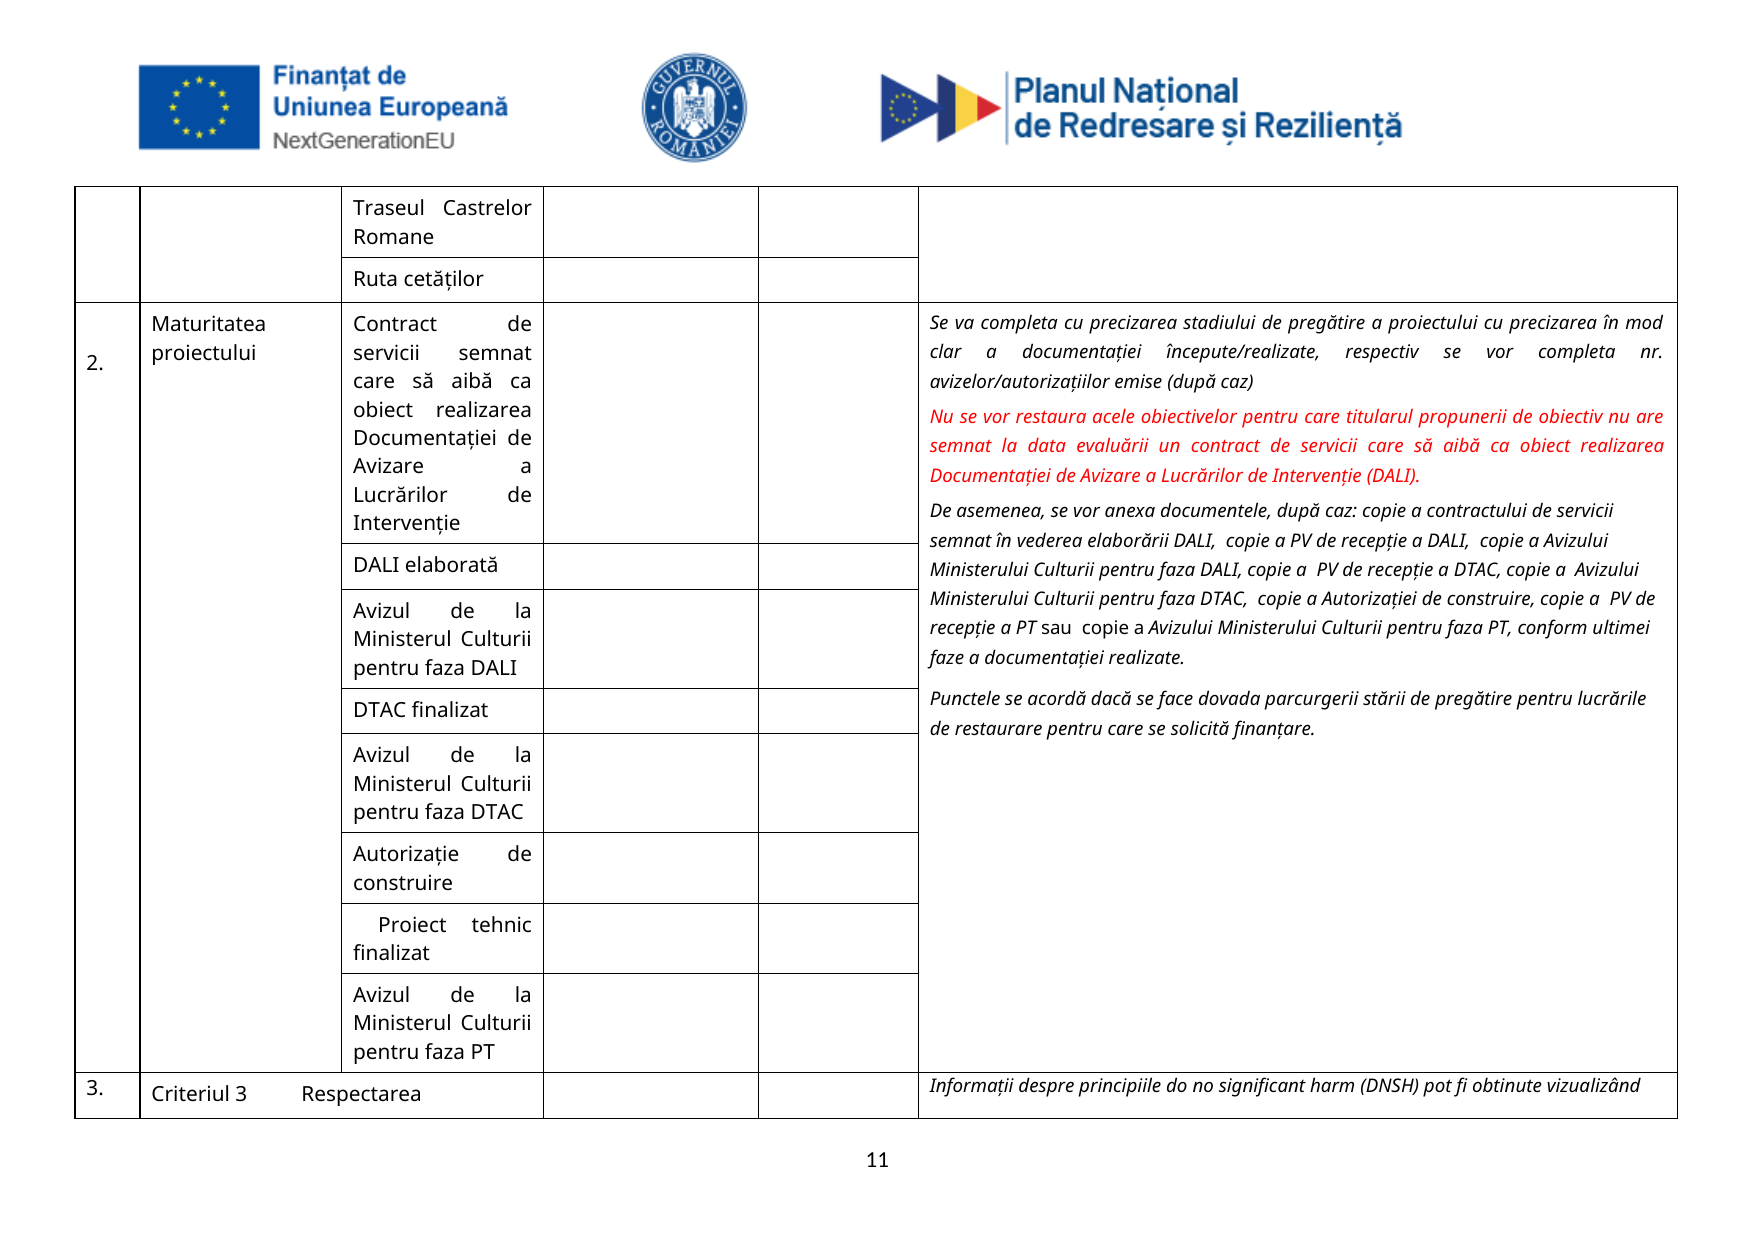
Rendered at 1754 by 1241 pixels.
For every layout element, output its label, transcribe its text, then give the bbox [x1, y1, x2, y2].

table_cell Ruta cetăților [342, 258, 543, 302]
table_cell [544, 904, 758, 973]
table_cell DTAC finalizat [342, 689, 543, 733]
table_cell Se va completa cu precizarea stadiului de pregătire a proiectului cu precizarea în mod clar a documentației începute/realizate, respectiv se vor completa nr. avizelor/autorizațiilor emise (după caz) Nu se vor restaura acele obiectivelor pentru care titularul propunerii de obiectiv nu are semnat la data evaluării un contract de servicii care să aibă ca obiect realizarea Documentației de Avizare a Lucrărilor de Intervenție (DALI). De asemenea, se vor anexa documentele, după caz: copie a contractului de servicii semnat în vederea elaborării DALI, copie a PV de recepție a DALI, copie a Avizului Ministerului Culturii pentru faza DALI, copie a PV de recepție a DTAC, copie a Avizului Ministerului Culturii pentru faza DTAC, copie a Autorizației de construire, copie a PV de recepție a PT sau copie a Avizului Ministerului Culturii pentru faza PT, conform ultimei faze a documentației realizate. Punctele se acordă dacă se face dovada parcurgerii stării de pregătire pentru lucrările de restaurare pentru care se solicită finanțare. [919, 303, 1677, 1072]
table_cell [759, 833, 918, 902]
table_cell Maturitatea proiectului [141, 303, 341, 1072]
table_cell [544, 689, 758, 733]
table_cell [544, 187, 758, 257]
table_cell [544, 258, 758, 302]
table_cell [544, 833, 758, 902]
table_cell Avizul de la Ministerul Culturii pentru faza PT [342, 974, 543, 1072]
table_cell [544, 974, 758, 1072]
table_cell [759, 590, 918, 688]
table_cell DALI elaborată [342, 544, 543, 589]
table_cell [759, 187, 918, 257]
table_cell [759, 974, 918, 1072]
table_cell [544, 734, 758, 832]
table_cell [759, 544, 918, 589]
table_cell [759, 904, 918, 973]
table_cell [544, 544, 758, 589]
table_cell Autorizație de construire [342, 833, 543, 902]
table_cell Avizul de la Ministerul Culturii pentru faza DTAC [342, 734, 543, 832]
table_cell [919, 1073, 1677, 1118]
table_cell Proiect tehnic finalizat [342, 904, 543, 973]
table_cell [544, 303, 758, 543]
table_cell Contract de servicii semnat care să aibă ca obiect realizarea Documentației de Avizare a Lucrărilor de Intervenție [342, 303, 543, 543]
table_cell 2. [76, 303, 139, 1072]
table_cell [544, 590, 758, 688]
table_cell [759, 734, 918, 832]
table_cell [759, 258, 918, 302]
table_cell [759, 303, 918, 543]
table_cell [544, 1073, 758, 1118]
table_cell Traseul Castrelor Romane [342, 187, 543, 257]
table_cell [759, 689, 918, 733]
table_cell [759, 1073, 918, 1118]
table_cell Avizul de la Ministerul Culturii pentru faza DALI [342, 590, 543, 688]
table_cell 3. [76, 1073, 139, 1118]
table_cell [141, 1073, 543, 1118]
